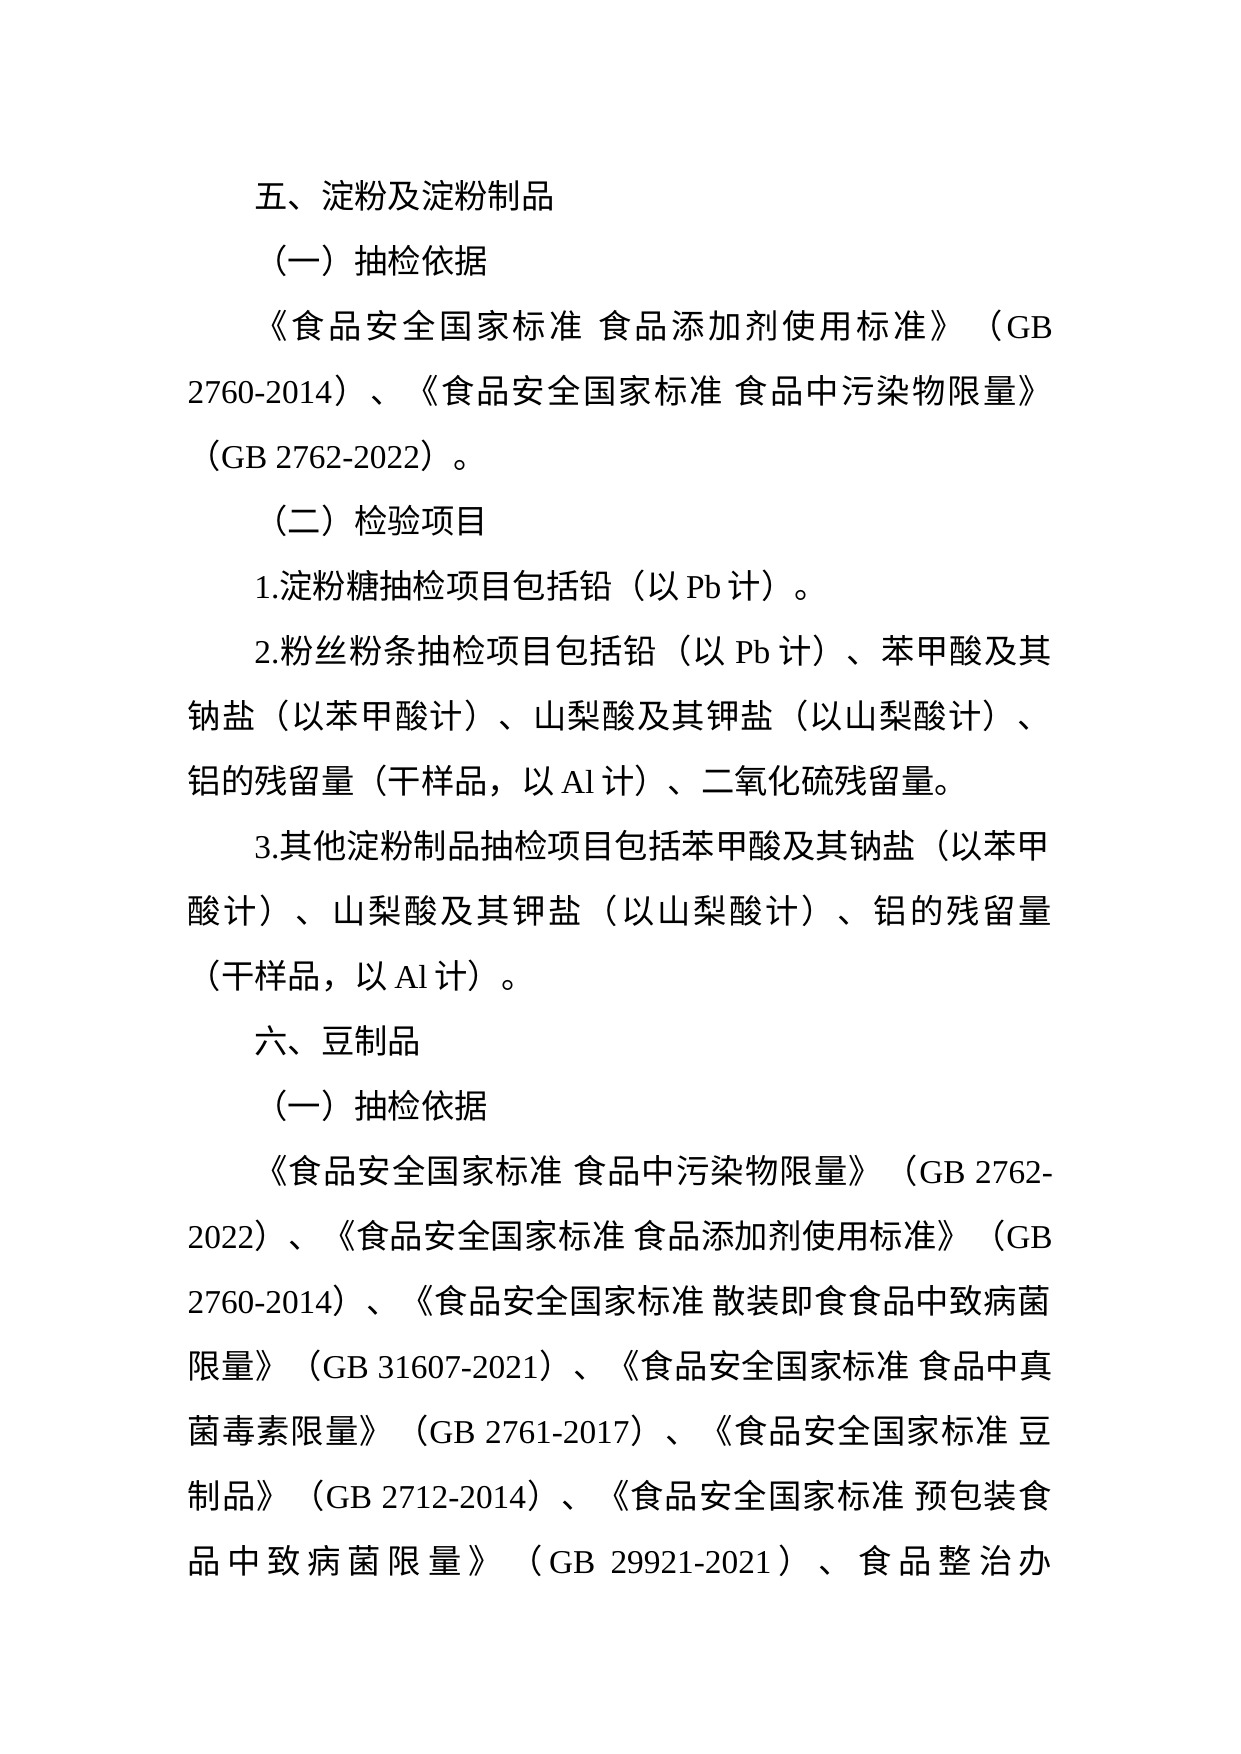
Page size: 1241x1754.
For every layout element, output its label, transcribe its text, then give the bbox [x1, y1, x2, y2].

list 五、淀粉及淀粉制品 [187, 162, 1053, 227]
list 《食品安全国家标准 食品添加剂使用标准》（GB 2760-2014）、《食品安全国家标准 食品中污染物限量》（GB 2762-2022）。 [187, 292, 1053, 487]
list 六、豆制品 [187, 1007, 1053, 1072]
list 2.粉丝粉条抽检项目包括铅（以Pb计）、苯甲酸及其钠盐（以苯甲酸计）、山梨酸及其钾盐（以山梨酸计）、铝的残留量（干样品，以Al计）、二氧化硫残留量。 [187, 617, 1053, 812]
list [187, 1137, 1053, 1592]
text （一）抽检依据 [254, 1072, 1053, 1137]
list 3.其他淀粉制品抽检项目包括苯甲酸及其钠盐（以苯甲酸计）、山梨酸及其钾盐（以山梨酸计）、铝的残留量（干样品，以Al计）。 [187, 812, 1053, 1007]
text （二）检验项目 [187, 487, 1053, 552]
list 1.淀粉糖抽检项目包括铅（以Pb计）。 [187, 552, 1053, 617]
text （一）抽检依据 [254, 227, 1053, 292]
